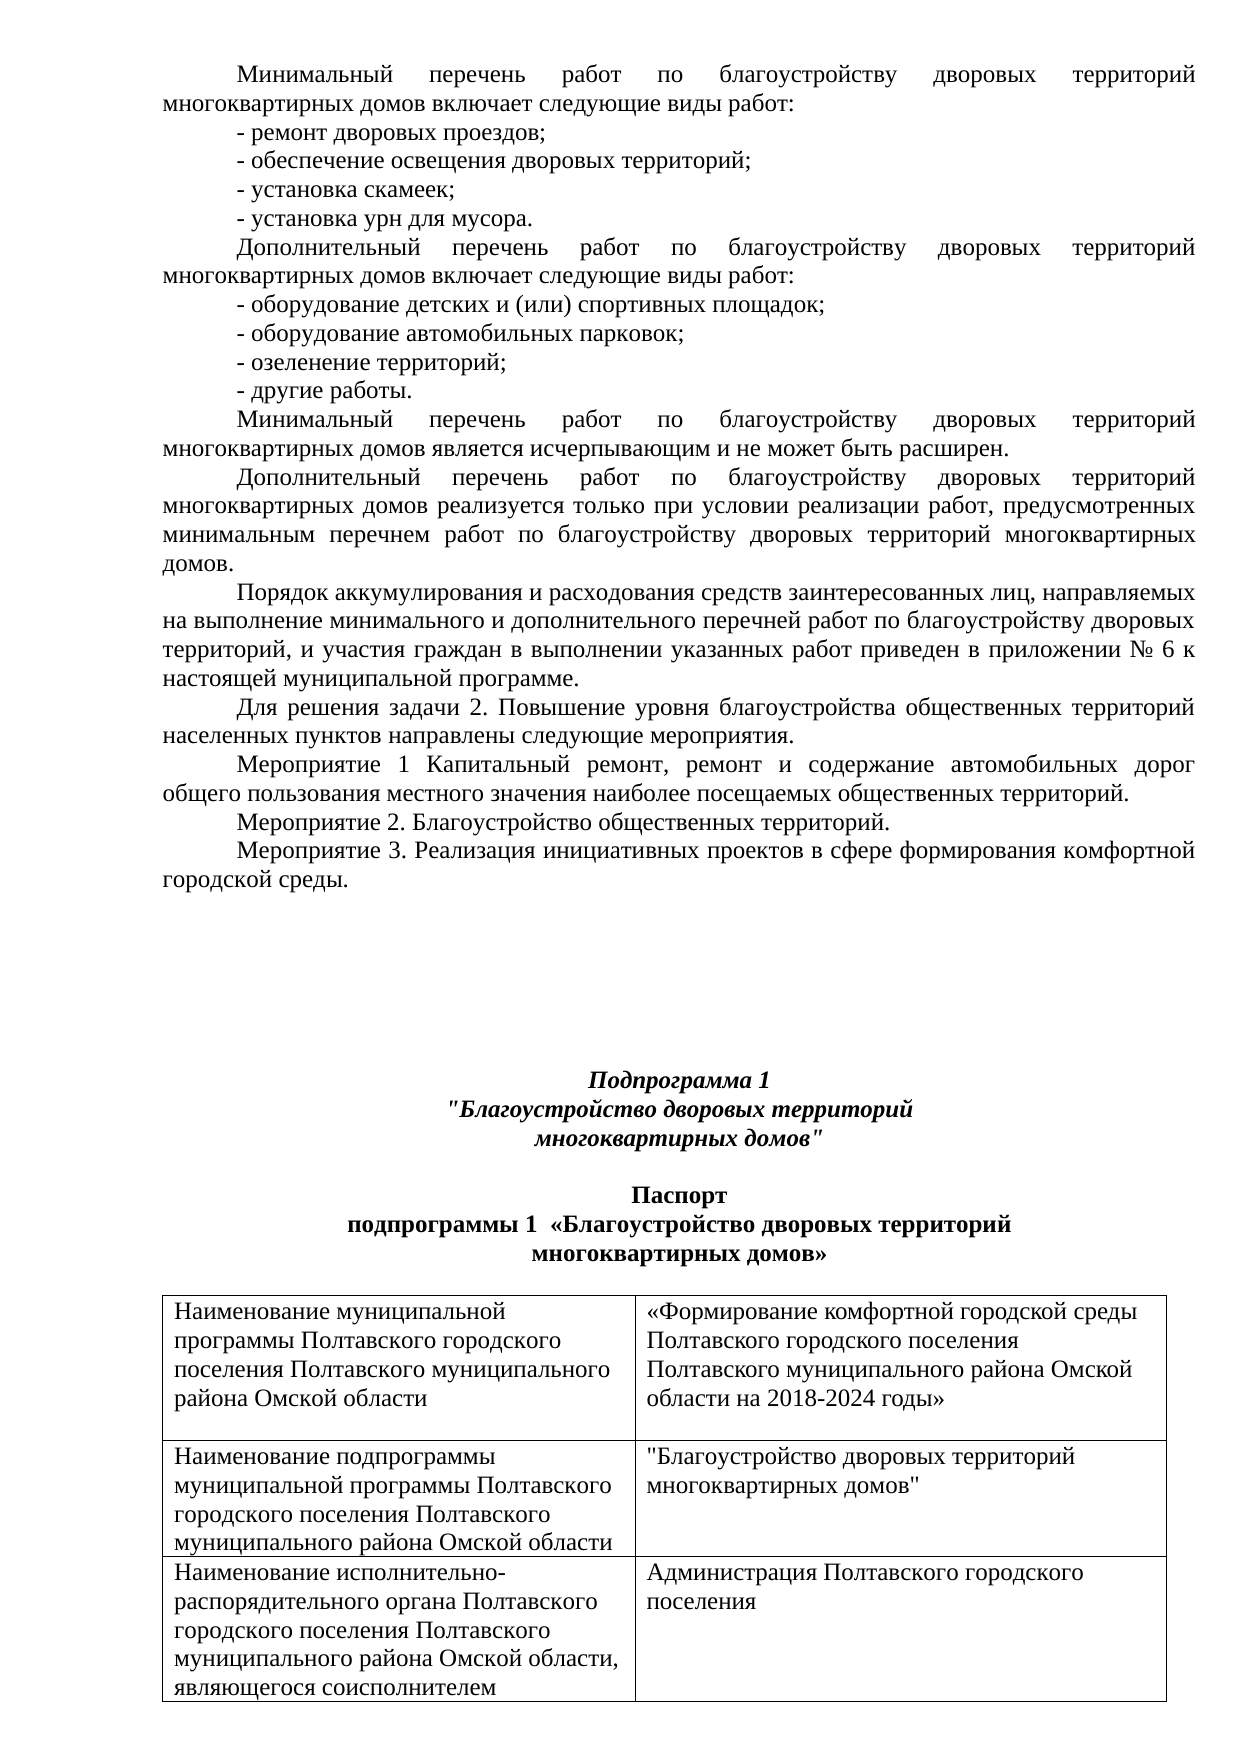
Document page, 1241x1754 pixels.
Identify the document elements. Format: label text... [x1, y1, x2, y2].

text Порядок аккумулирования и расходования средств заинтересованных лиц, направляемых на выполнение минимального и дополнительного перечней работ по благоустройству дворовых территорий, и участия граждан в выполнении указанных работ приведен в приложении № 6 к настоящей муниципальной программе. [162, 577, 1196, 692]
text Мероприятие 1 Капитальный ремонт, ремонт и содержание автомобильных дорог общего пользования местного значения наиболее посещаемых общественных территорий. [162, 749, 1196, 807]
text - установка скамеек; [162, 174, 1196, 203]
text - оборудование автомобильных парковок; [162, 318, 1196, 347]
table_header «Формирование комфортной городской среды Полтавского городского поселения Полтавского муниципального района Омской области на 2018-2024 годы» [636, 1296, 1166, 1440]
table_cell "Благоустройство дворовых территорий многоквартирных домов" [636, 1441, 1166, 1556]
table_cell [163, 1557, 635, 1701]
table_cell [636, 1557, 1166, 1701]
text - установка урн для мусора. [162, 203, 1196, 232]
text "Благоустройство дворовых территорий [162, 1094, 1196, 1123]
text Минимальный перечень работ по благоустройству дворовых территорий многоквартирных домов является исчерпывающим и не может быть расширен. [162, 404, 1196, 462]
text многоквартирных домов" [162, 1123, 1196, 1152]
text многоквартирных домов» [162, 1238, 1196, 1267]
text подпрограммы 1 «Благоустройство дворовых территорий [162, 1209, 1196, 1238]
text Минимальный перечень работ по благоустройству дворовых территорий многоквартирных домов включает следующие виды работ: [162, 59, 1196, 117]
text Мероприятие 3. Реализация инициативных проектов в сфере формирования комфортной городской среды. [162, 835, 1196, 893]
text Паспорт [162, 1180, 1196, 1209]
text Мероприятие 2. Благоустройство общественных территорий. [162, 807, 1196, 835]
text - оборудование детских и (или) спортивных площадок; [162, 289, 1196, 318]
table_cell Наименование подпрограммы муниципальной программы Полтавского городского поселения Полтавского муниципального района Омской области [163, 1441, 635, 1556]
text Дополнительный перечень работ по благоустройству дворовых территорий многоквартирных домов включает следующие виды работ: [162, 232, 1196, 289]
table_header Наименование муниципальной программы Полтавского городского поселения Полтавского муниципального района Омской области [163, 1296, 635, 1440]
text - озеленение территорий; [162, 347, 1196, 375]
text Для решения задачи 2. Повышение уровня благоустройства общественных территорий населенных пунктов направлены следующие мероприятия. [162, 692, 1196, 749]
text - ремонт дворовых проездов; [162, 117, 1196, 145]
text Подпрограмма 1 [162, 1065, 1196, 1094]
text Дополнительный перечень работ по благоустройству дворовых территорий многоквартирных домов реализуется только при условии реализации работ, предусмотренных минимальным перечнем работ по благоустройству дворовых территорий многоквартирных домов. [162, 462, 1196, 577]
text - другие работы. [162, 375, 1196, 404]
text - обеспечение освещения дворовых территорий; [162, 145, 1196, 174]
